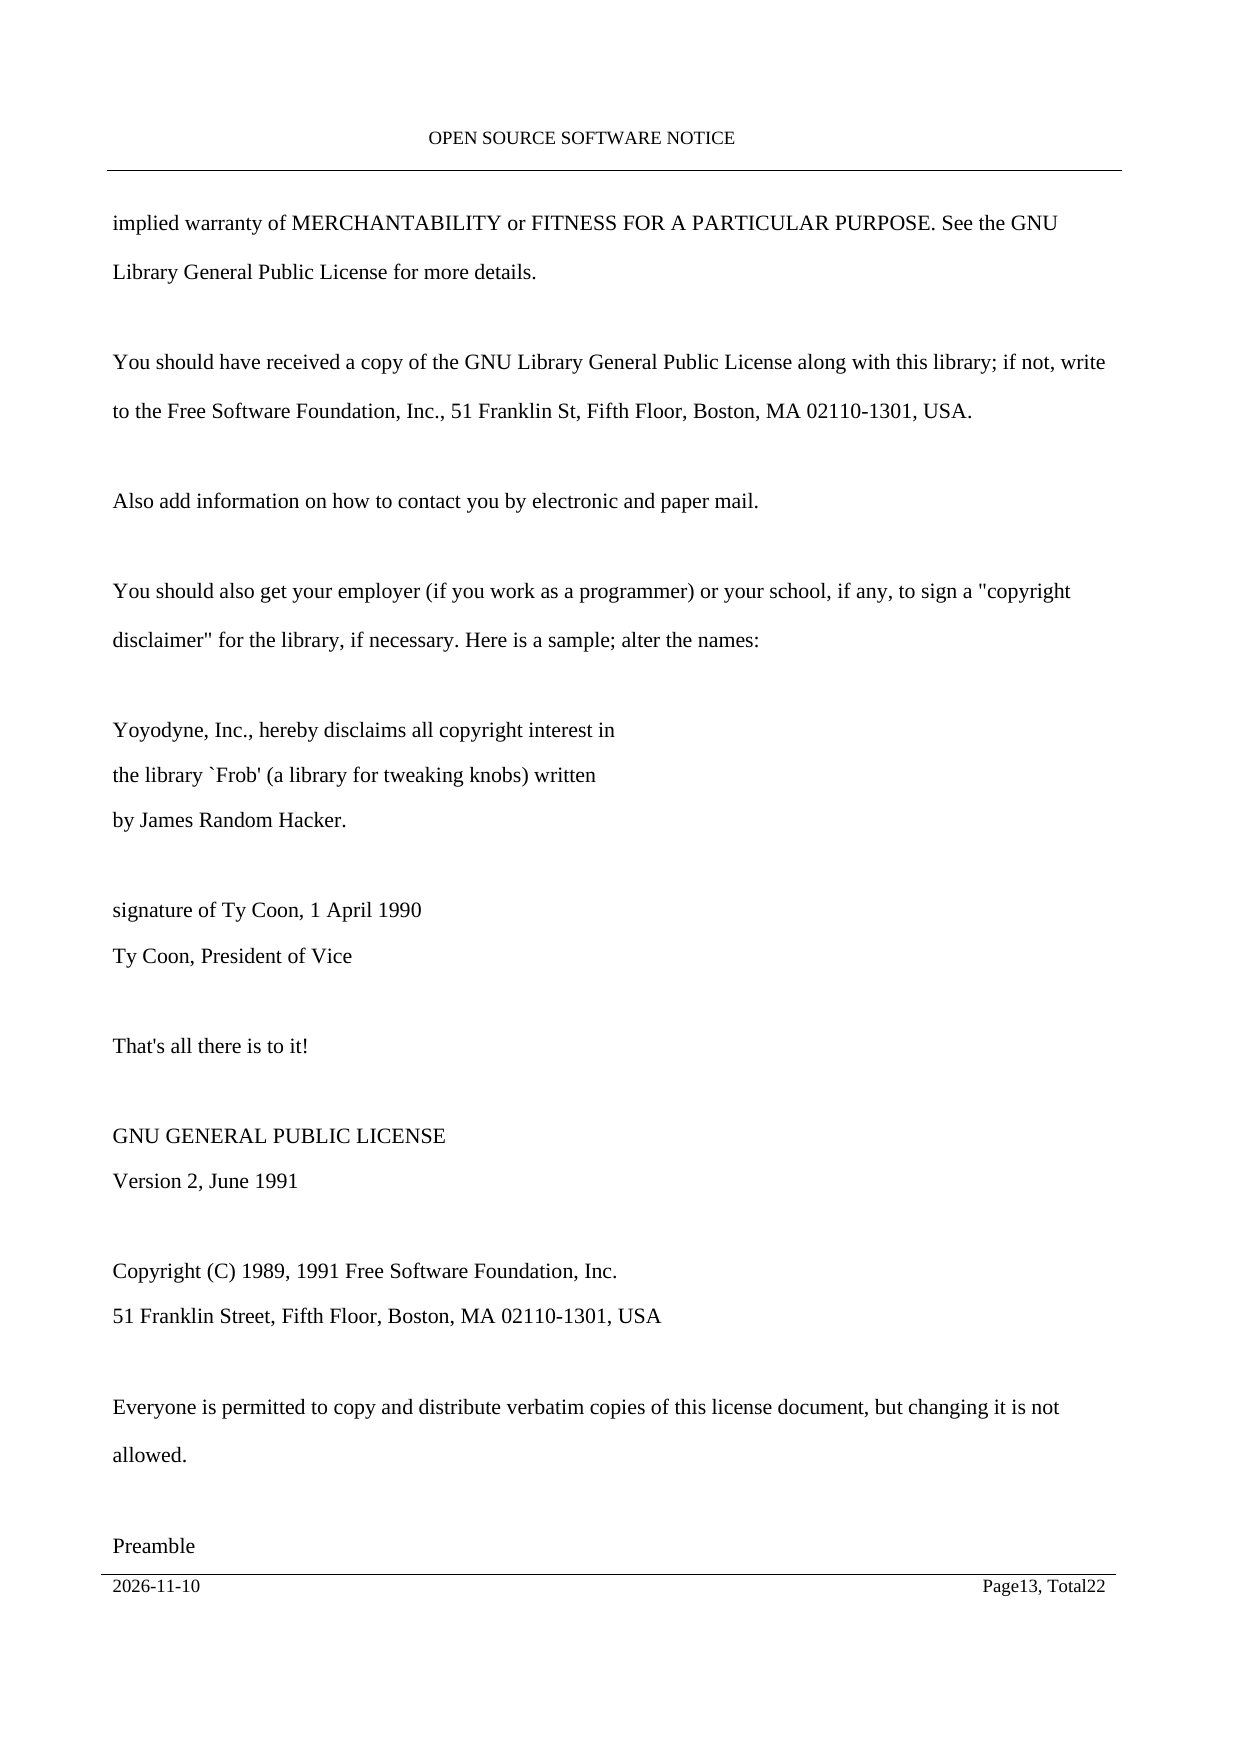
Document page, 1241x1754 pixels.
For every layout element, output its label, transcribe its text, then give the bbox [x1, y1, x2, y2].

text You should also get your employer (if you work as a programmer) or your school, if any, to sign a "copyright disclaimer" for the library, if necessary. Here is a sample; alter the names: [112, 574, 1128, 656]
text the library `Frob' (a library for tweaking knobs) written [112, 758, 1128, 791]
text That's all there is to it! [112, 1029, 1128, 1062]
text signature of Ty Coon, 1 April 1990 [112, 894, 1128, 926]
text Version 2, June 1991 [112, 1164, 1128, 1197]
text 51 Franklin Street, Fifth Floor, Boston, MA 02110-1301, USA [112, 1300, 1128, 1332]
text Copyright (C) 1989, 1991 Free Software Foundation, Inc. [112, 1255, 1128, 1287]
text by James Random Hacker. [112, 804, 1128, 836]
text GNU GENERAL PUBLIC LICENSE [112, 1119, 1128, 1152]
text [112, 206, 1128, 288]
text Ty Coon, President of Vice [112, 939, 1128, 971]
text You should have received a copy of the GNU Library General Public License along with this library; if not, write to the Free Software Foundation, Inc., 51 Franklin St, Fifth Floor, Boston, MA 02110-1301, USA. [112, 345, 1128, 427]
text Also add information on how to contact you by electronic and paper mail. [112, 484, 1128, 517]
text Preamble [112, 1529, 1128, 1561]
text Everyone is permitted to copy and distribute verbatim copies of this license document, but changing it is not allowed. [112, 1390, 1128, 1471]
text Yoyodyne, Inc., hereby disclaims all copyright interest in [112, 713, 1128, 746]
